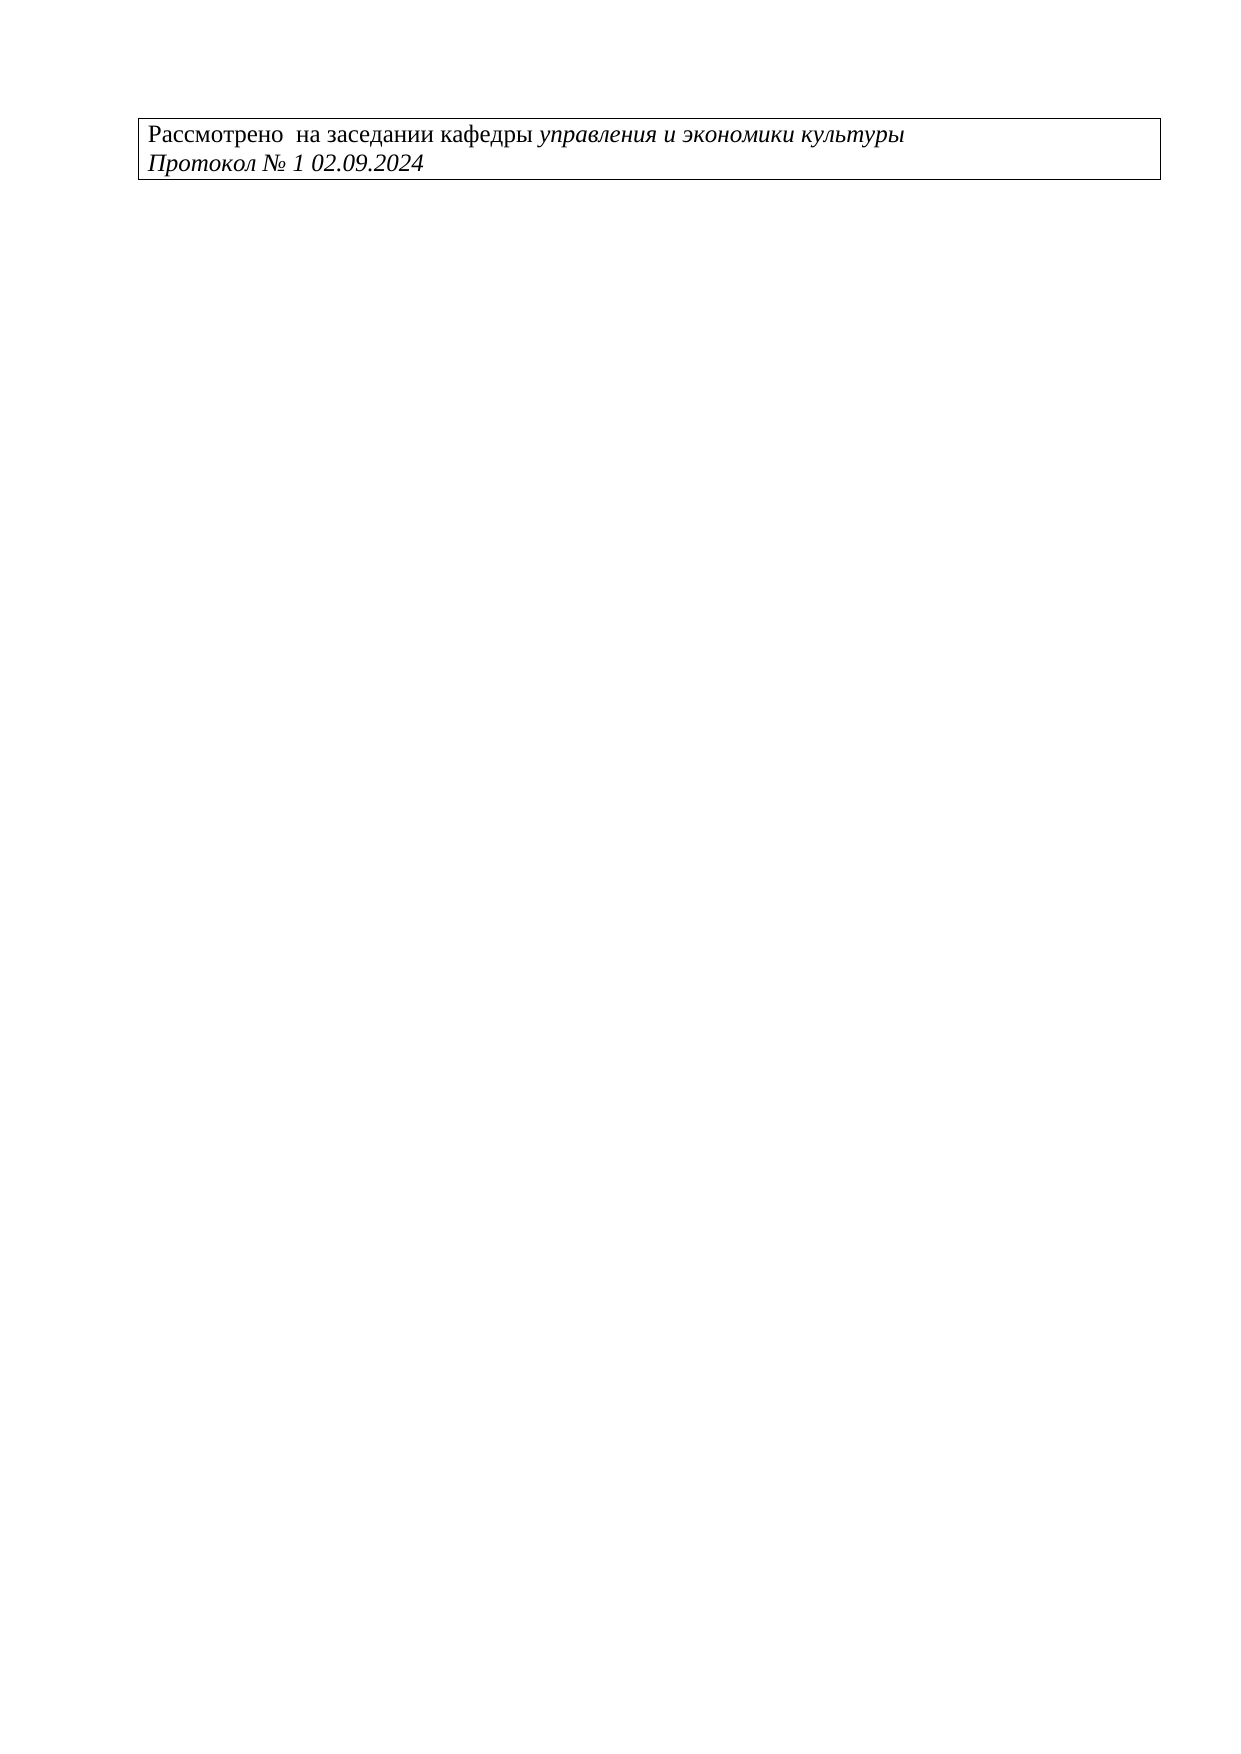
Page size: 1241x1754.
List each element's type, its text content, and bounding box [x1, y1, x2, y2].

text Рассмотрено на заседании кафедры управления и экономики культуры [139, 119, 1160, 147]
text Протокол № 1 02.09.2024 [139, 147, 1160, 179]
